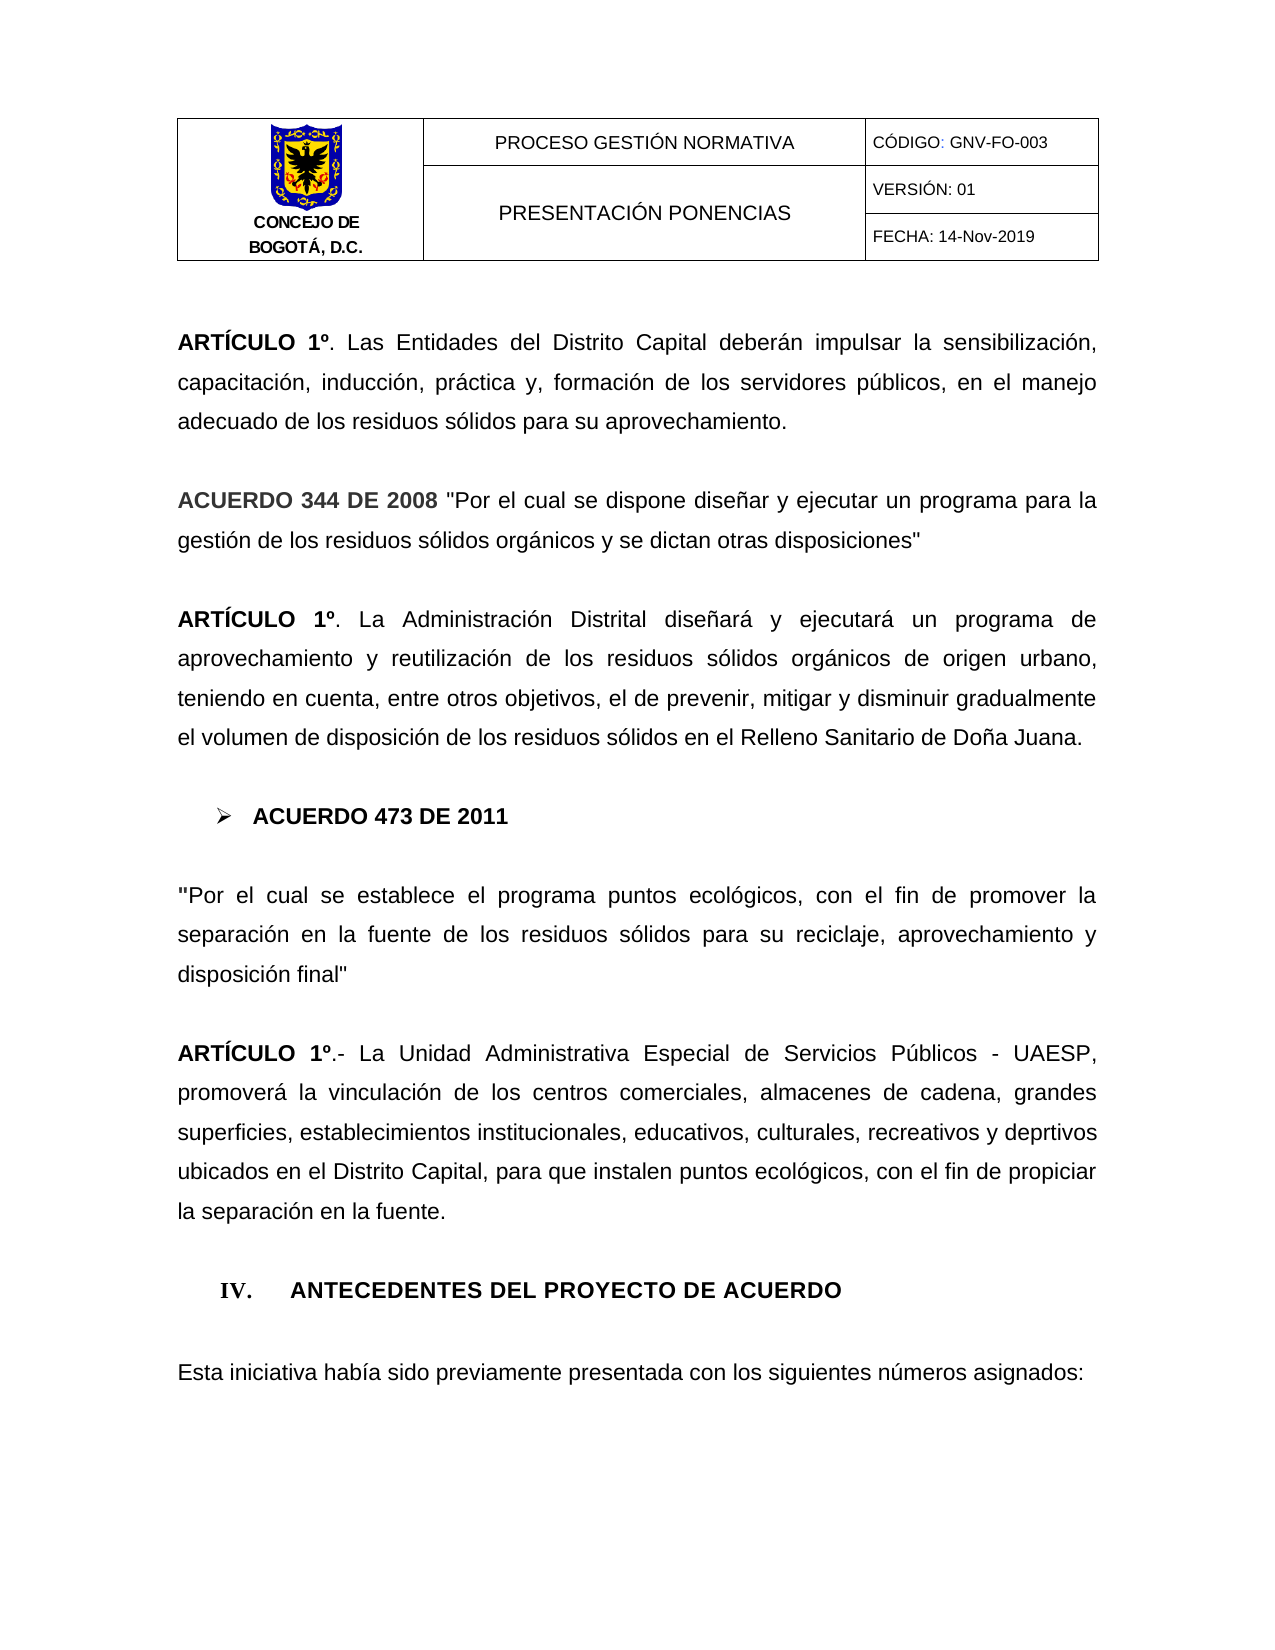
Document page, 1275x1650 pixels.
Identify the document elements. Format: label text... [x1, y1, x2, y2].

text ACUERDO 344 DE 2008 "Por el cual se dispone diseñar y ejecutar un programa para la gestión de los residuos sólidos orgánicos y se dictan otras disposiciones" [177, 487, 1098, 553]
text ARTÍCULO 1º. La Administración Distrital diseñará y ejecutará un programa de aprovechamiento y reutilización de los residuos sólidos orgánicos de origen urbano, teniendo en cuenta, entre otros objetivos, el de prevenir, mitigar y disminuir gradualmente el volumen de disposición de los residuos sólidos en el Relleno Sanitario de Doña Juana. [177, 606, 1098, 750]
text ARTÍCULO 1º.- La Unidad Administrativa Especial de Servicios Públicos - UAESP, promoverá la vinculación de los centros comerciales, almacenes de cadena, grandes superficies, establecimientos institucionales, educativos, culturales, recreativos y deprtivos ubicados en el Distrito Capital, para que instalen puntos ecológicos, con el fin de propiciar la separación en la fuente. [177, 1040, 1098, 1224]
text Esta iniciativa había sido previamente presentada con los siguientes números asignados: [177, 1358, 1098, 1385]
list ANTECEDENTES DEL PROYECTO DE ACUERDO [252, 1277, 1098, 1303]
list ACUERDO 473 DE 2011 [215, 803, 1098, 829]
text ARTÍCULO 1º. Las Entidades del Distrito Capital deberán impulsar la sensibilización, capacitación, inducción, práctica y, formación de los servidores públicos, en el manejo adecuado de los residuos sólidos para su aprovechamiento. [177, 329, 1098, 434]
text "Por el cual se establece el programa puntos ecológicos, con el fin de promover la separación en la fuente de los residuos sólidos para su reciclaje, aprovechamiento y disposición final" [177, 882, 1098, 987]
